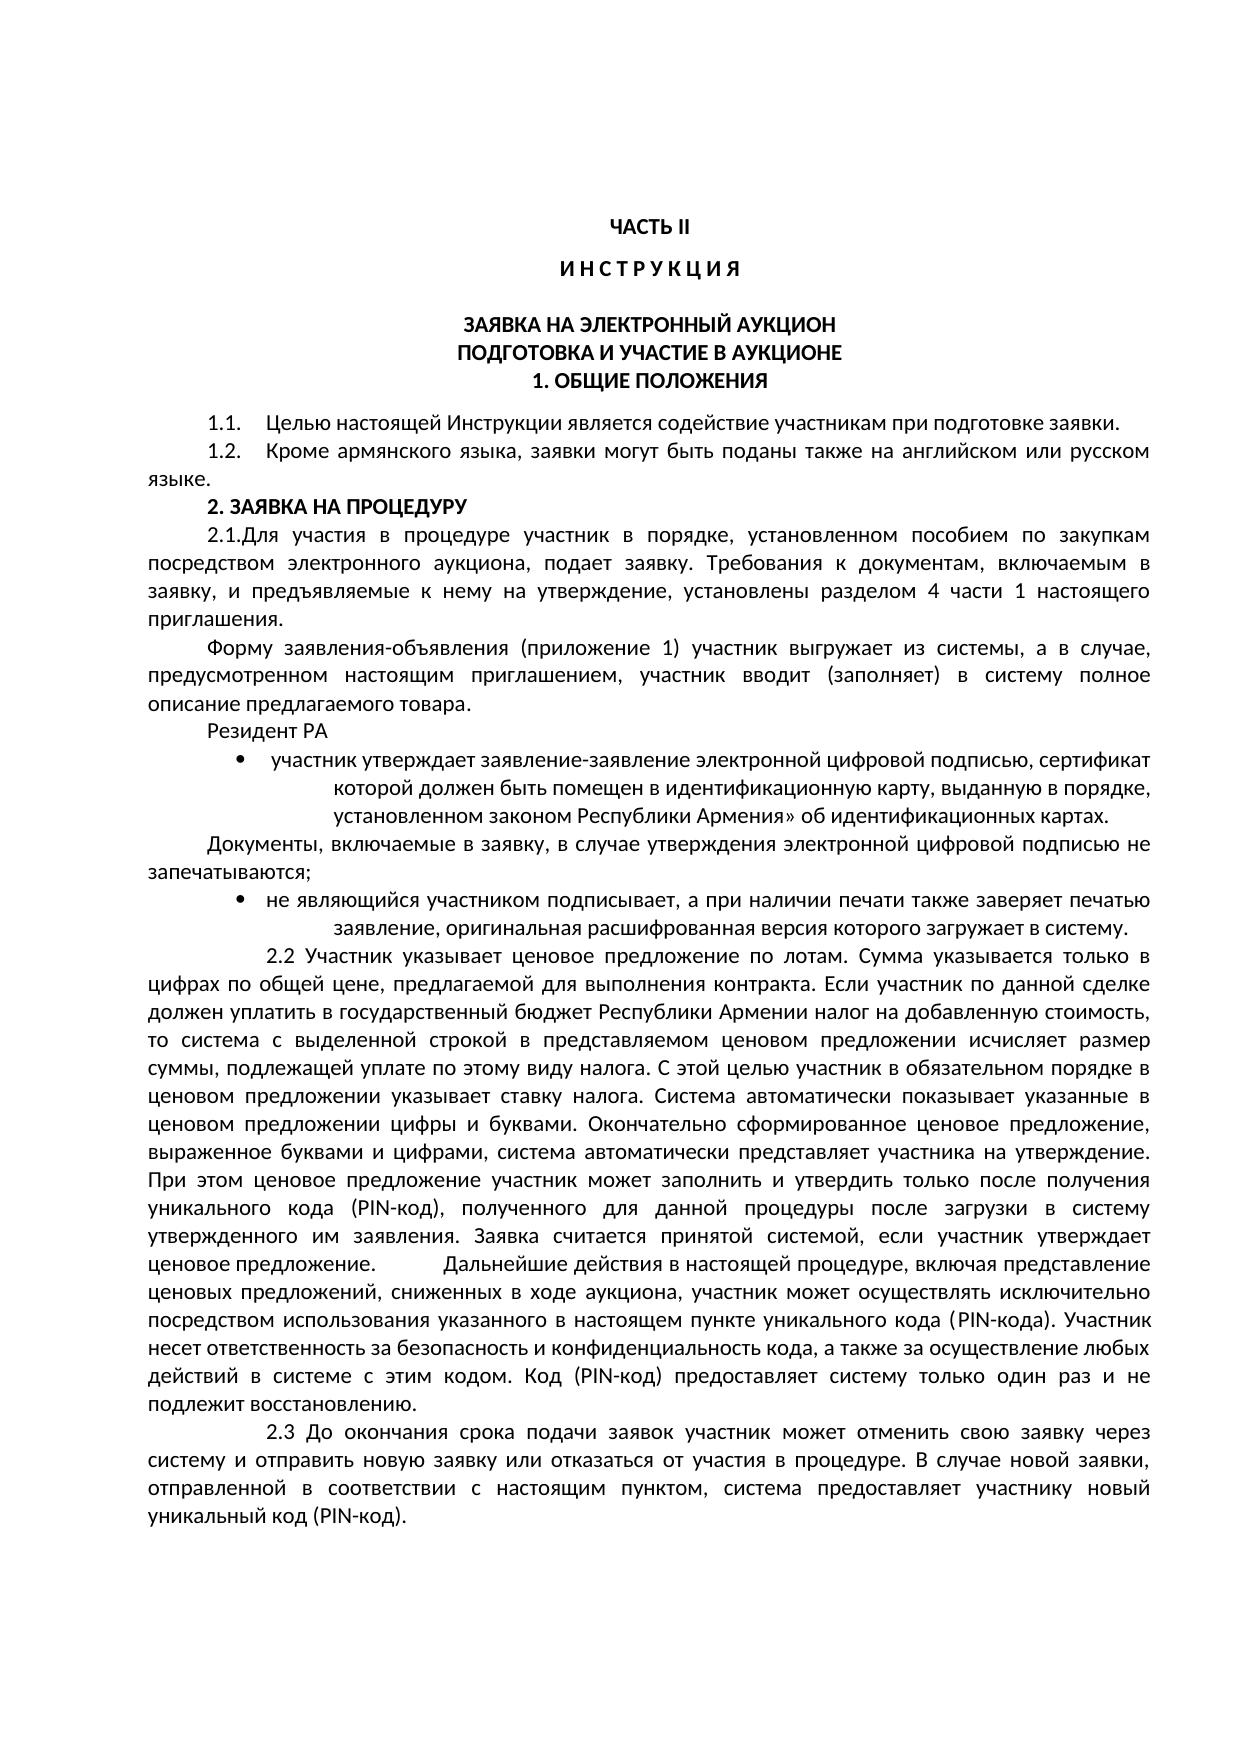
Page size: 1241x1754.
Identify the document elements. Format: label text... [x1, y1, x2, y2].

text 1. ОБЩИЕ ПОЛОЖЕНИЯ [148, 366, 1152, 394]
text 2.2 Участник указывает ценовое предложение по лотам. Сумма указывается только в цифрах по общей цене, предлагаемой для выполнения контракта. Если участник по данной сделке должен уплатить в государственный бюджет Республики Армении налог на добавленную стоимость, то система с выделенной строкой в представляемом ценовом предложении исчисляет размер суммы, подлежащей уплате по этому виду налога. С этой целью участник в обязательном порядке в ценовом предложении указывает ставку налога. Система автоматически показывает указанные в ценовом предложении цифры и буквами. Окончательно сформированное ценовое предложение, выраженное буквами и цифрами, система автоматически представляет участника на утверждение. При этом ценовое предложение участник может заполнить и утвердить только после получения уникального кода (PIN-код), полученного для данной процедуры после загрузки в систему утвержденного им заявления. Заявка считается принятой системой, если участник утверждает ценовое предложение. Дальнейшие действия в настоящей процедуре, включая представление ценовых предложений, сниженных в ходе аукциона, участник может осуществлять исключительно посредством использования указанного в настоящем пункте уникального кода (PIN-кода). Участник несет ответственность за безопасность и конфиденциальность кода, а также за осуществление любых действий в системе с этим кодом. Код (PIN-код) предоставляет систему только один раз и не подлежит восстановлению. [148, 941, 1152, 1417]
text ЧАСТЬ II [148, 212, 1152, 240]
text 1.2. Кроме армянского языка, заявки могут быть поданы также на английском или русском языке. [148, 436, 1152, 492]
text И Н С Т Р У К Ц И Я [148, 254, 1152, 282]
list не являющийся участником подписывает, а при наличии печати также заверяет печатью заявление, оригинальная расшифрованная версия которого загружает в систему. [236, 885, 1152, 941]
text 2.1.Для участия в процедуре участник в порядке, установленном пособием по закупкам посредством электронного аукциона, подает заявку. Требования к документам, включаемым в заявку, и предъявляемые к нему на утверждение, установлены разделом 4 части 1 настоящего приглашения. [148, 521, 1152, 633]
text 2.3 До окончания срока подачи заявок участник может отменить свою заявку через систему и отправить новую заявку или отказаться от участия в процедуре. В случае новой заявки, отправленной в соответствии с настоящим пунктом, система предоставляет участнику новый уникальный код (PIN-код). [148, 1417, 1152, 1529]
text Документы, включаемые в заявку, в случае утверждения электронной цифровой подписью не запечатываются; [148, 829, 1152, 885]
text Резидент РА [148, 717, 1152, 745]
text ЗАЯВКА НА ЭЛЕКТРОННЫЙ АУКЦИОН [148, 310, 1152, 338]
text ПОДГОТОВКА И УЧАСТИЕ В АУКЦИОНЕ [148, 338, 1152, 366]
list участник утверждает заявление-заявление электронной цифровой подписью, сертификат которой должен быть помещен в идентификационную карту, выданную в порядке, установленном законом Республики Армения» об идентификационных картах. [236, 745, 1152, 829]
text Форму заявления-объявления (приложение 1) участник выгружает из системы, а в случае, предусмотренном настоящим приглашением, участник вводит (заполняет) в систему полное описание предлагаемого товара. [148, 633, 1152, 717]
text 2. ЗАЯВКА НА ПРОЦЕДУРУ [148, 492, 1152, 521]
text 1.1. Целью настоящей Инструкции является содействие участникам при подготовке заявки. [148, 408, 1152, 436]
